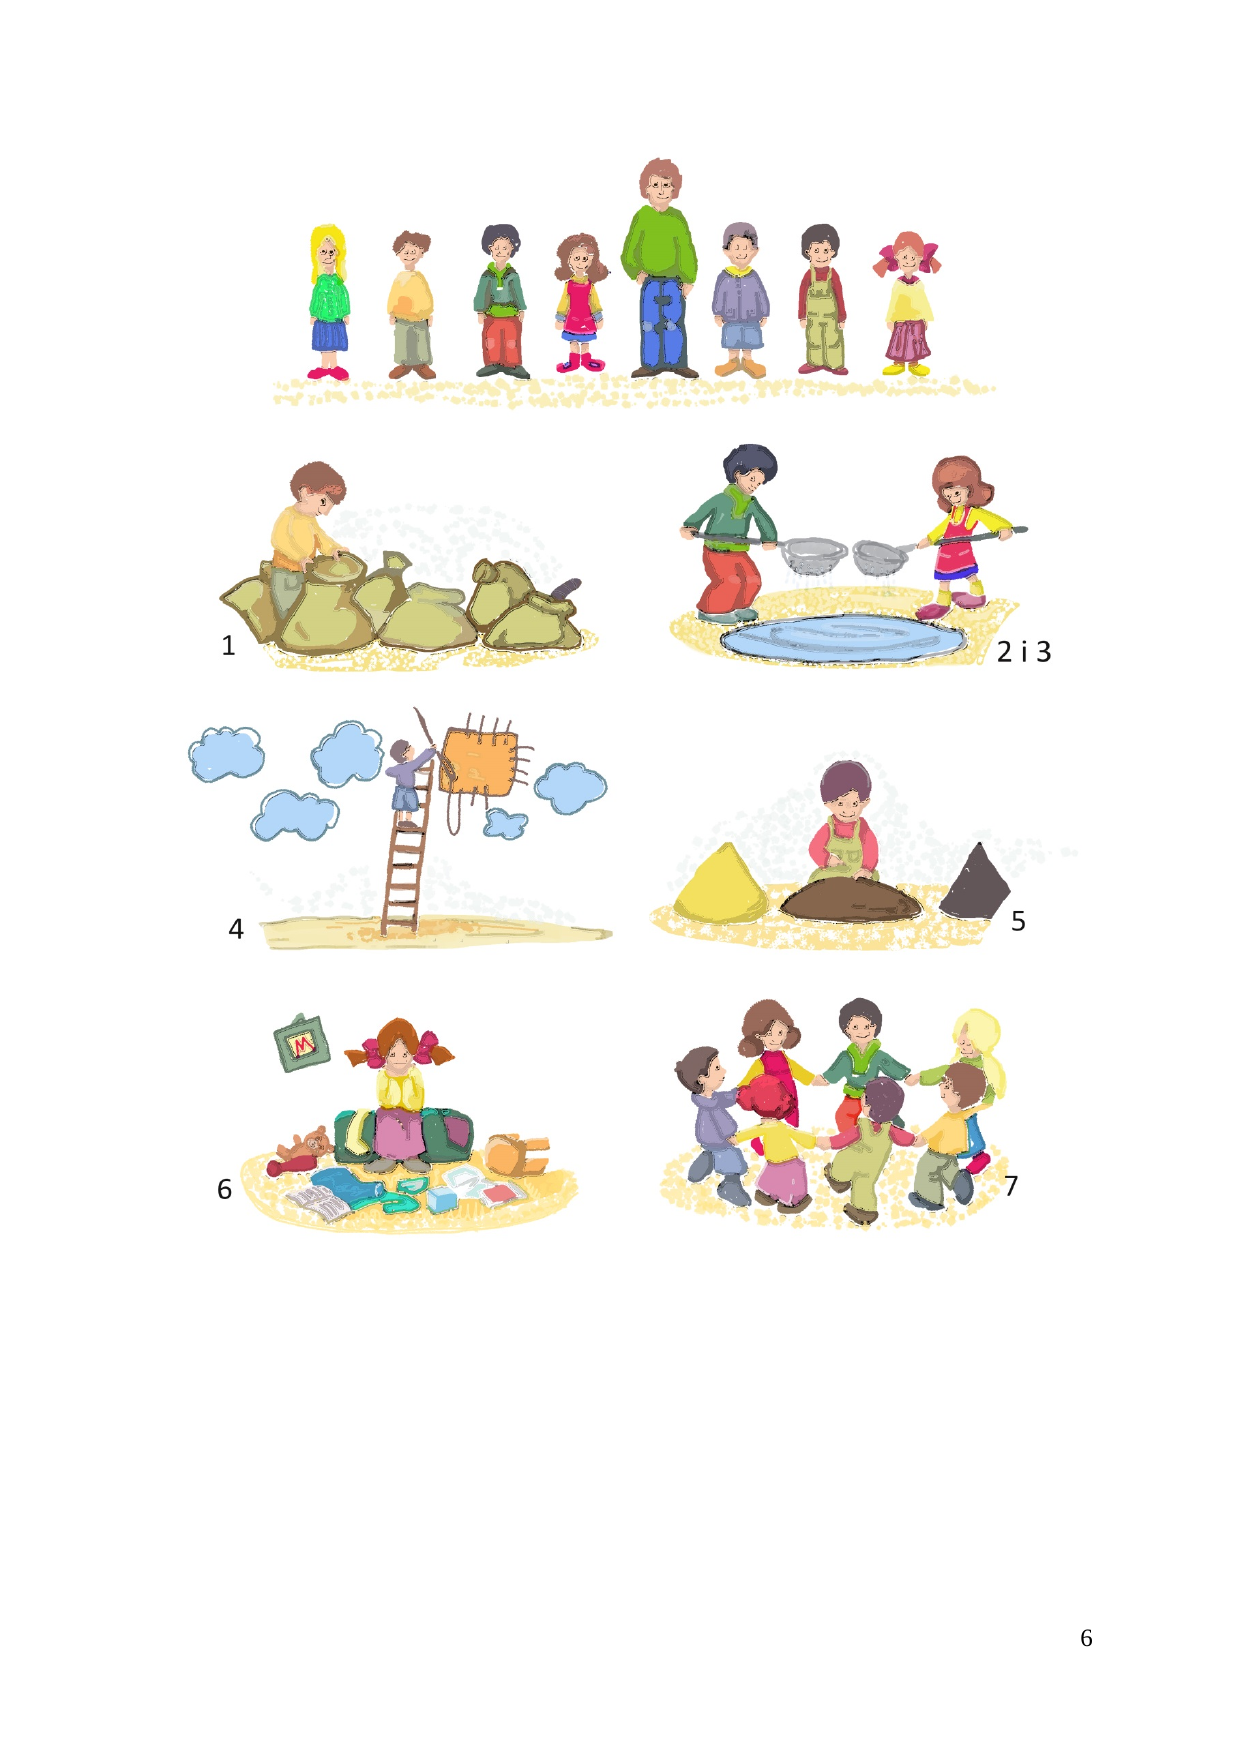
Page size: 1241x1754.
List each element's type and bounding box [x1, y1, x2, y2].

picture [147, 147, 1093, 1248]
